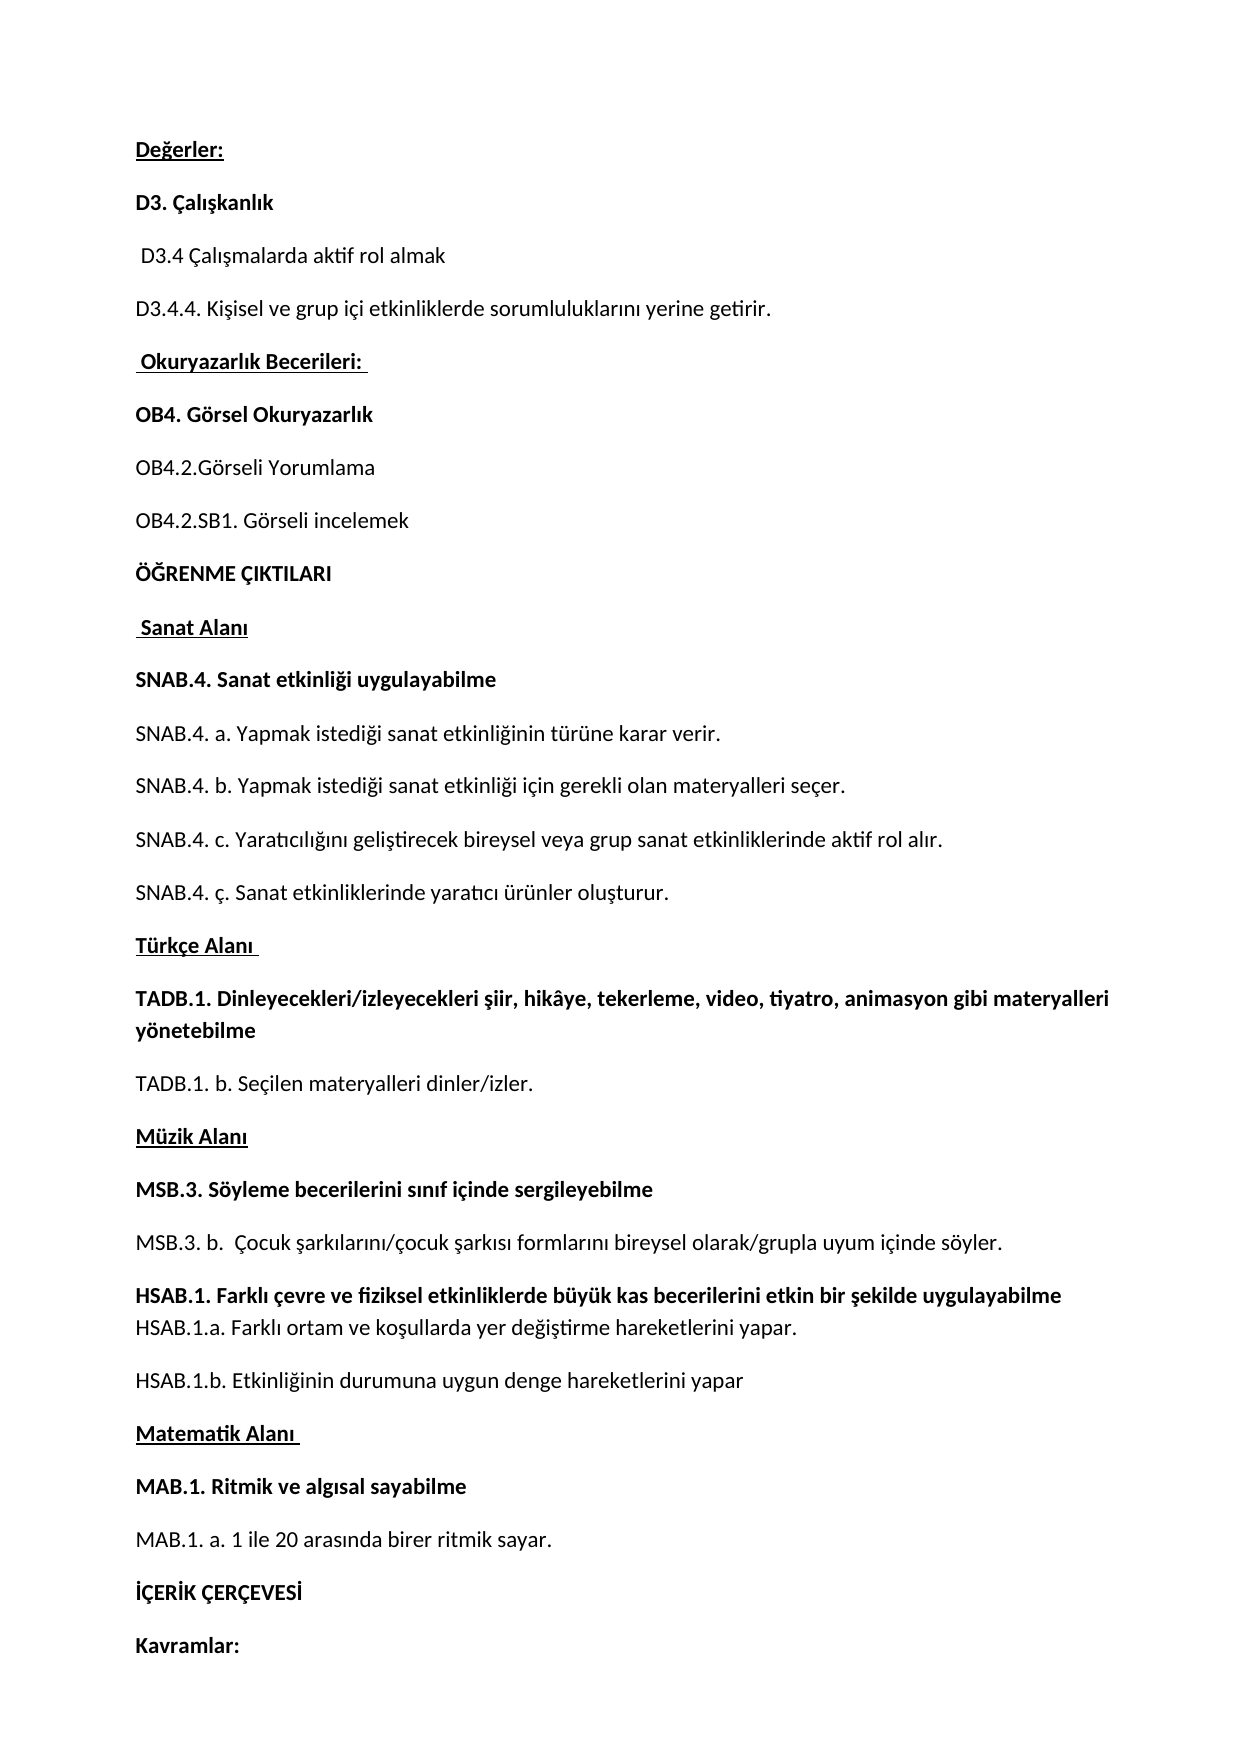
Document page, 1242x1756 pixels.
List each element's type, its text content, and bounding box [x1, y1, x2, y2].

text SNAB.4. a. Yapmak istediği sanat etkinliğinin türüne karar verir. [135, 719, 1117, 747]
text OB4. Görsel Okuryazarlık [135, 401, 1117, 428]
text TADB.1. b. Seçilen materyalleri dinler/izler. [135, 1069, 1117, 1097]
text Matematik Alanı [135, 1419, 1117, 1447]
text HSAB.1. Farklı çevre ve fiziksel etkinliklerde büyük kas becerilerini etkin bir şekilde uygulayabilme HSAB.1.a. Farklı ortam ve koşullarda yer değiştirme hareketlerini yapar. [135, 1281, 1117, 1341]
text D3. Çalışkanlık [135, 188, 1117, 216]
text SNAB.4. c. Yaratıcılığını geliştirecek bireysel veya grup sanat etkinliklerinde aktif rol alır. [135, 825, 1117, 853]
text SNAB.4. ç. Sanat etkinliklerinde yaratıcı ürünler oluşturur. [135, 878, 1117, 906]
text MAB.1. Ritmik ve algısal sayabilme [135, 1472, 1117, 1500]
text Türkçe Alanı [135, 931, 1117, 959]
text MSB.3. Söyleme becerilerini sınıf içinde sergileyebilme [135, 1175, 1117, 1203]
text TADB.1. Dinleyecekleri/izleyecekleri şiir, hikâye, tekerleme, video, tiyatro, animasyon gibi materyalleri yönetebilme [135, 984, 1117, 1044]
text D3.4.4. Kişisel ve grup içi etkinliklerde sorumluluklarını yerine getirir. [135, 294, 1117, 322]
text MAB.1. a. 1 ile 20 arasında birer ritmik sayar. [135, 1525, 1117, 1553]
text Sanat Alanı [135, 613, 1117, 641]
text HSAB.1.b. Etkinliğinin durumuna uygun denge hareketlerini yapar [135, 1366, 1117, 1394]
text İÇERİK ÇERÇEVESİ [135, 1578, 1117, 1606]
text Okuryazarlık Becerileri: [135, 347, 1117, 376]
text OB4.2.SB1. Görseli incelemek [135, 507, 1117, 534]
text SNAB.4. b. Yapmak istediği sanat etkinliği için gerekli olan materyalleri seçer. [135, 772, 1117, 800]
text SNAB.4. Sanat etkinliği uygulayabilme [135, 666, 1117, 694]
text ÖĞRENME ÇIKTILARI [135, 559, 1117, 588]
text OB4.2.Görseli Yorumlama [135, 453, 1117, 482]
text Müzik Alanı [135, 1122, 1117, 1150]
text D3.4 Çalışmalarda aktif rol almak [135, 241, 1117, 269]
text MSB.3. b. Çocuk şarkılarını/çocuk şarkısı formlarını bireysel olarak/grupla uyum içinde söyler. [135, 1228, 1117, 1256]
text Kavramlar: [135, 1631, 1117, 1659]
text Değerler: [135, 135, 1117, 163]
